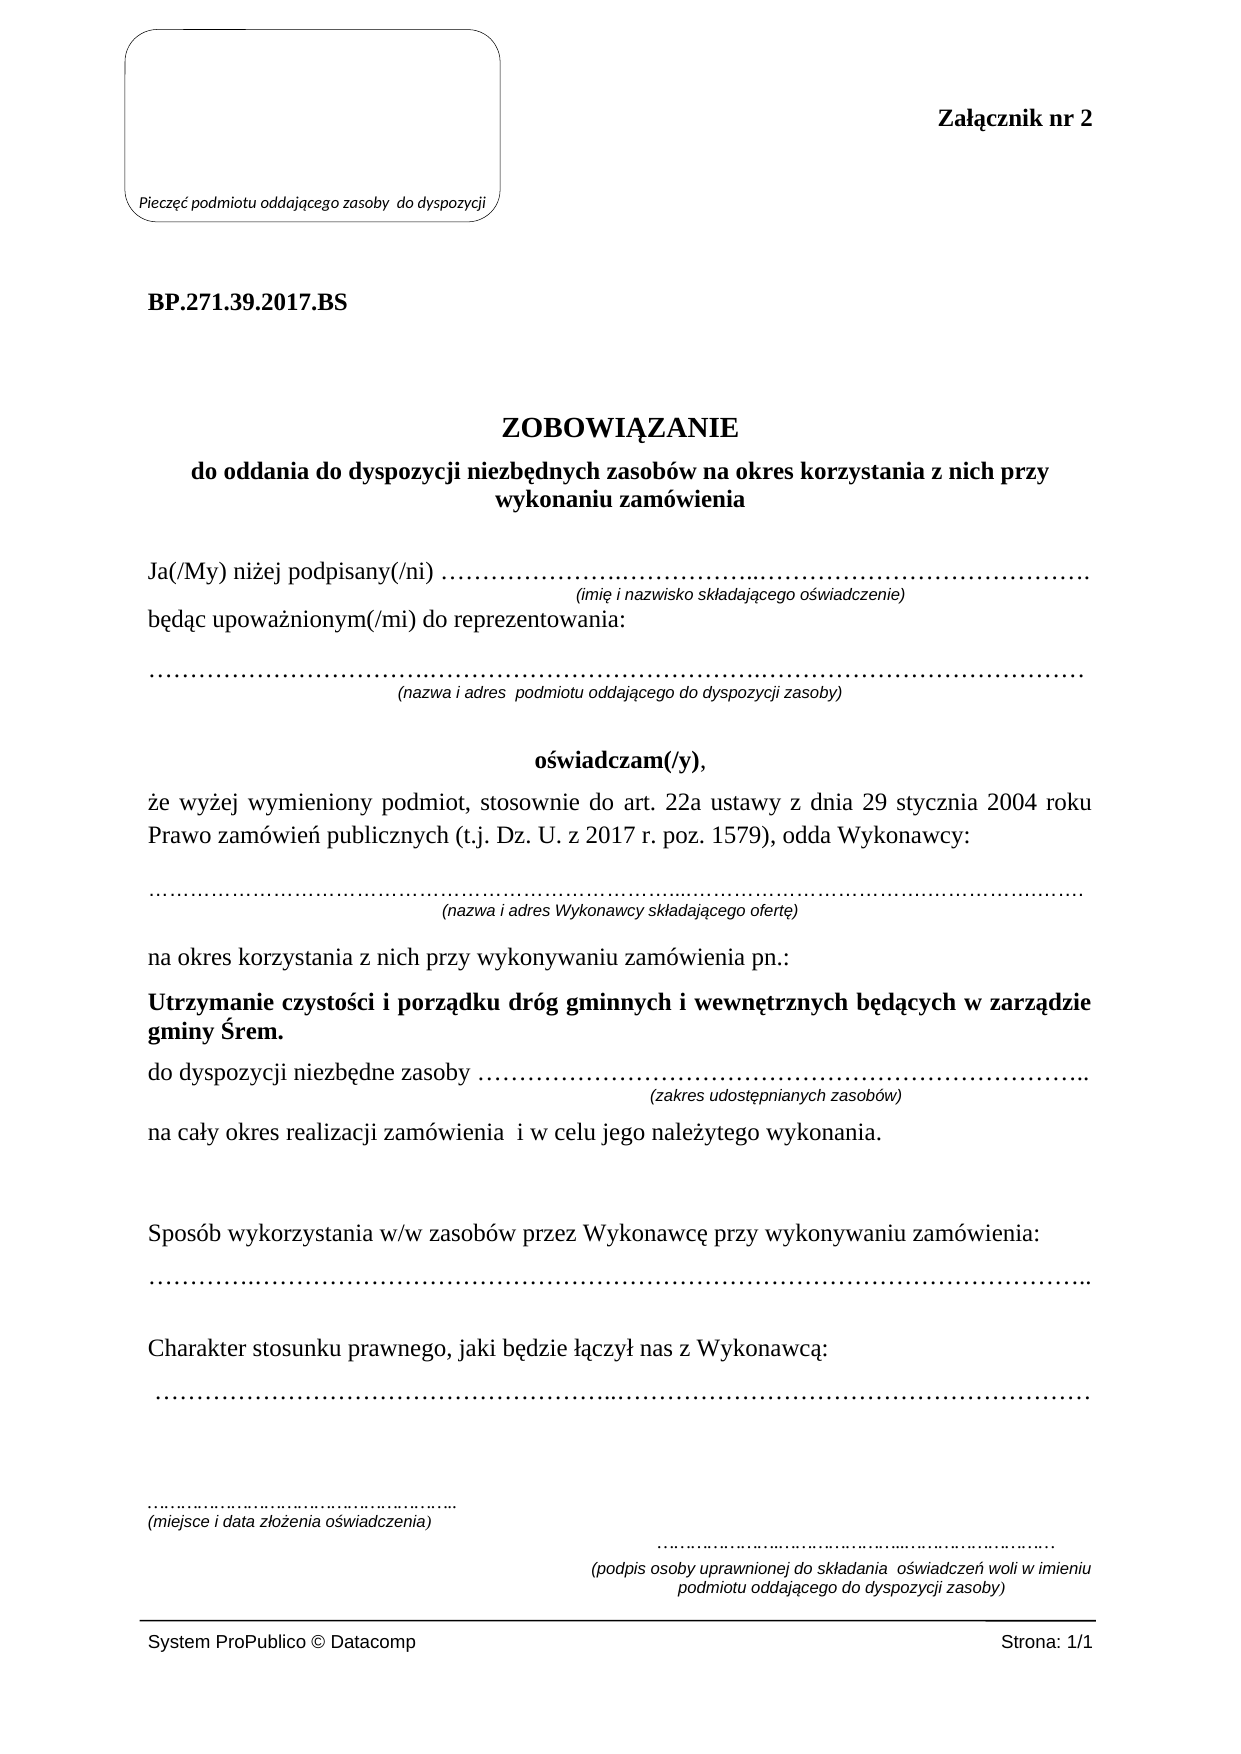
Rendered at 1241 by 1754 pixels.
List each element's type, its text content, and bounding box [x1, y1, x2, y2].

text Sposób wykorzystania w/w zasobów przez Wykonawcę przy wykonywaniu zamówienia: [148, 1218, 1093, 1247]
text ………………….…………………..……………………… [148, 1531, 1093, 1553]
text (zakres udostępnianych zasobów) [251, 1086, 1093, 1105]
text że wyżej wymieniony podmiot, stosownie do art. 22a ustawy z dnia 29 stycznia 2004 roku Prawo zamówień publicznych (t.j. Dz. U. z 2017 r. poz. 1579), odda Wykonawcy: [148, 787, 1093, 849]
text do oddania do dyspozycji niezbędnych zasobów na okres korzystania z nich przy wykonaniu zamówienia [148, 456, 1093, 513]
text na cały okres realizacji zamówienia i w celu jego należytego wykonania. [148, 1117, 1093, 1146]
text (podpis osoby uprawnionej do składania oświadczeń woli w imieniu podmiotu oddającego do dyspozycji zasoby) [590, 1559, 1093, 1597]
text ZOBOWIĄZANIE [148, 410, 1093, 443]
text oświadczam(/y), [148, 746, 1093, 774]
text będąc upoważnionym(/mi) do reprezentowania: [148, 604, 1093, 633]
text …………………………….………………………………….………………………………… [148, 654, 1093, 683]
text ……………………………………………….. [148, 1491, 1093, 1512]
text Charakter stosunku prawnego, jaki będzie łączył nas z Wykonawcą: [148, 1333, 1093, 1362]
subtitle Załącznik nr 2 [207, 103, 1093, 132]
text (imię i nazwisko składającego oświadczenie) [576, 585, 1093, 604]
text (nazwa i adres podmiotu oddającego do dyspozycji zasoby) [148, 683, 1093, 702]
text ………………………………………………..………………………………………………… [148, 1376, 1093, 1405]
text Ja(/My) niżej podpisany(/ni) ………………….……………..…………………………………. [148, 556, 1093, 585]
text (miejsce i data złożenia oświadczenia) [148, 1512, 1093, 1531]
text (nazwa i adres Wykonawcy składającego ofertę) [148, 901, 1093, 920]
text BP.271.39.2017.BS [148, 287, 1093, 316]
text ………….……………………………………………………………………………………….. [148, 1261, 1093, 1290]
text …………………………………………………………………....…………………………….…………….……. [148, 877, 1093, 901]
text na okres korzystania z nich przy wykonywaniu zamówienia pn.: [148, 942, 1093, 970]
text do dyspozycji niezbędne zasoby ……………………………………………………………….. [148, 1057, 1093, 1086]
text Utrzymanie czystości i porządku dróg gminnych i wewnętrznych będących w zarządzie gminy Śrem. [148, 987, 1093, 1044]
